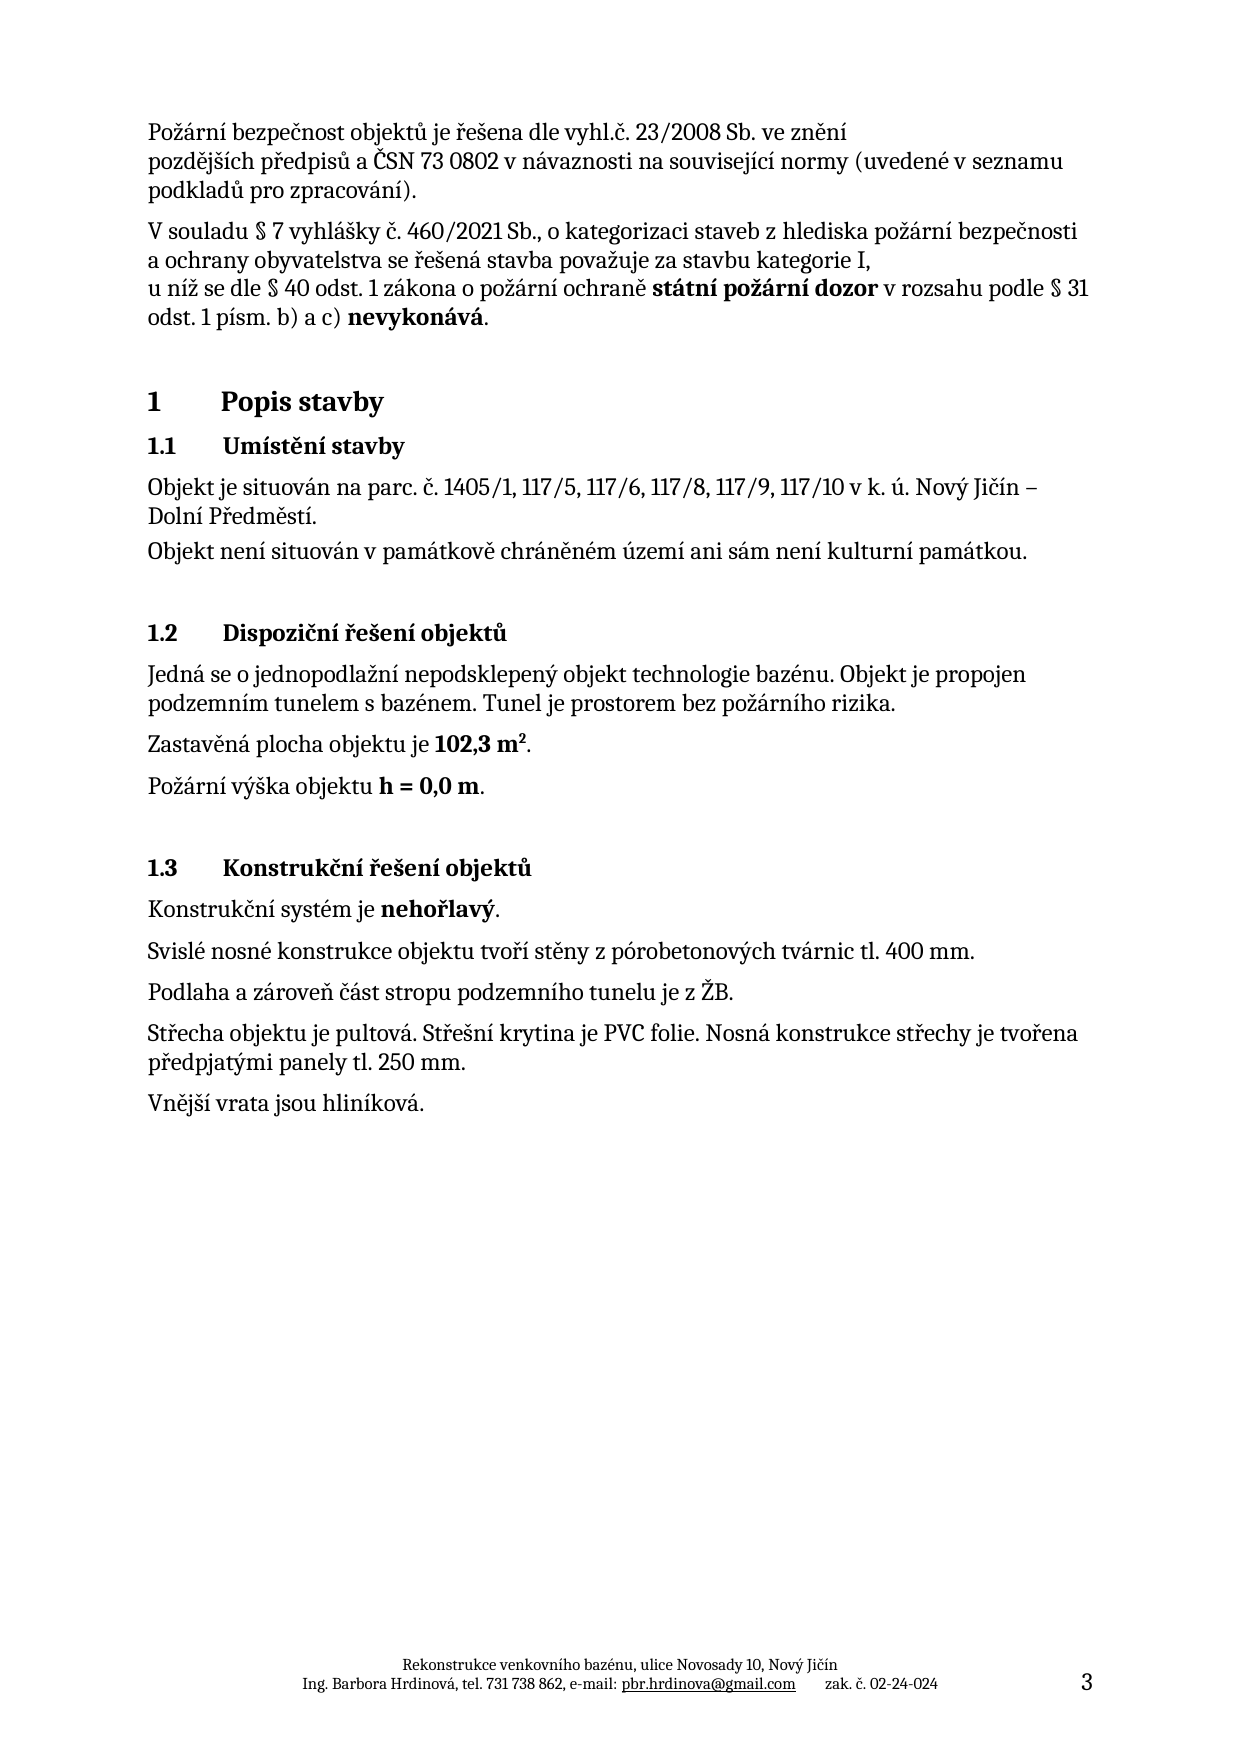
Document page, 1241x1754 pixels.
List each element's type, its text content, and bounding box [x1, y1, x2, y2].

text V souladu § 7 vyhlášky č. 460/2021 Sb., o kategorizaci staveb z hlediska požární bezpečnosti a ochrany obyvatelstva se řešená stavba považuje za stavbu kategorie I, u níž se dle § 40 odst. 1 zákona o požární ochraně státní požární dozor v rozsahu podle § 31 odst. 1 písm. b) a c) nevykonává. [148, 217, 1092, 332]
text Svislé nosné konstrukce objektu tvoří stěny z pórobetonových tvárnic tl. 400 mm. [148, 937, 1092, 965]
text Objekt je situován na parc. č. 1405/1, 117/5, 117/6, 117/8, 117/9, 117/10 v k. ú. Nový Jičín – Dolní Předměstí. [148, 473, 1092, 530]
text Zastavěná plocha objektu je 102,3 m2. [148, 730, 1092, 759]
text Střecha objektu je pultová. Střešní krytina je PVC folie. Nosná konstrukce střechy je tvořena předpjatými panely tl. 250 mm. [148, 1019, 1092, 1077]
text Konstrukční systém je nehořlavý. [148, 895, 1092, 924]
text Jedná se o jednopodlažní nepodsklepený objekt technologie bazénu. Objekt je propojen podzemním tunelem s bazénem. Tunel je prostorem bez požárního rizika. [148, 660, 1092, 718]
subtitle Popis stavby [148, 386, 1092, 419]
subtitle Konstrukční řešení objektů [148, 854, 1092, 883]
subtitle Umístění stavby [148, 432, 1092, 460]
text Vnější vrata jsou hliníková. [148, 1089, 1092, 1118]
text Požární výška objektu h = 0,0 m. [148, 772, 1092, 800]
subtitle Dispoziční řešení objektů [148, 619, 1092, 648]
text Požární bezpečnost objektů je řešena dle vyhl.č. 23/2008 Sb. ve znění pozdějších předpisů a ČSN 73 0802 v návaznosti na související normy (uvedené v seznamu podkladů pro zpracování). [148, 118, 1092, 204]
text Objekt není situován v památkově chráněném území ani sám není kulturní památkou. [148, 537, 1092, 565]
text Podlaha a zároveň část stropu podzemního tunelu je z ŽB. [148, 978, 1092, 1007]
